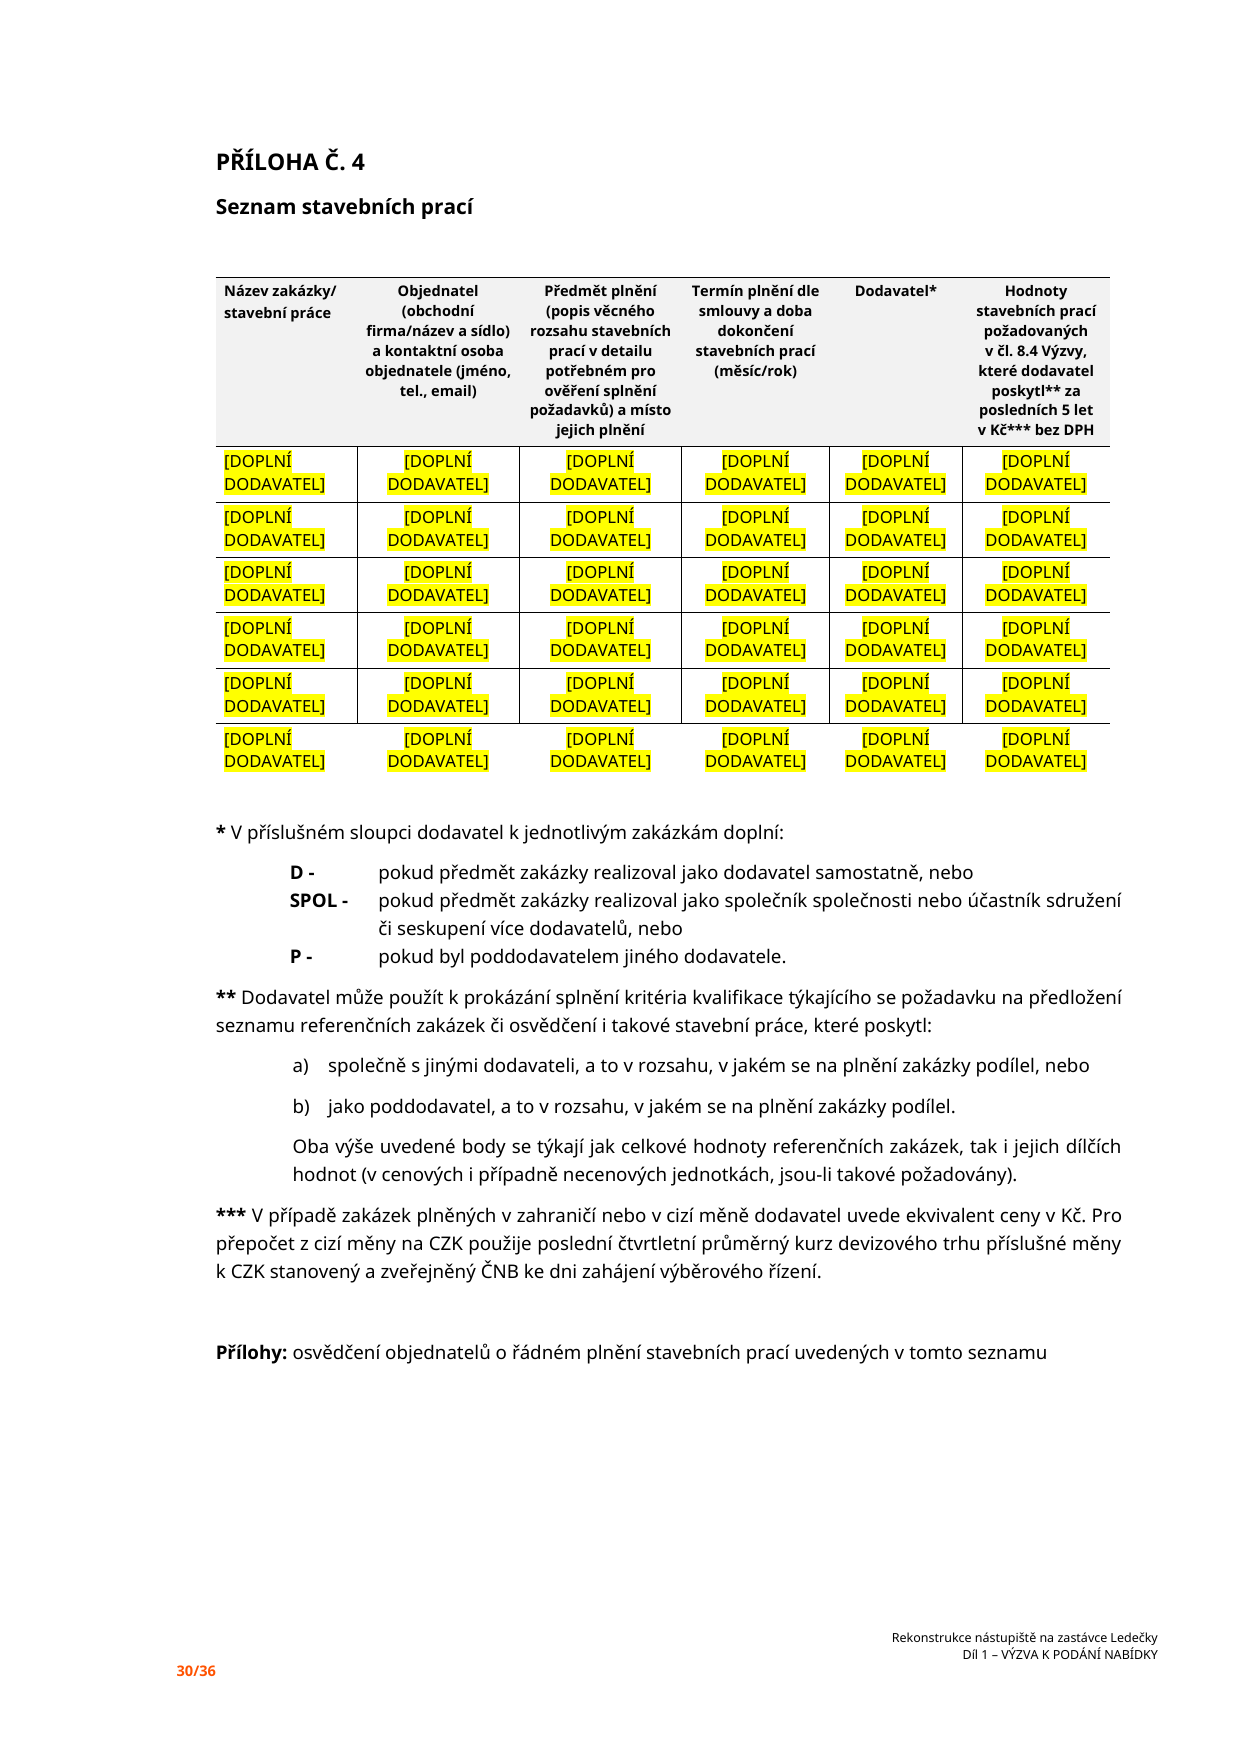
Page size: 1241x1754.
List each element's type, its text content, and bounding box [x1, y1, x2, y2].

text SPOL - pokud předmět zakázky realizoval jako společník společnosti nebo účastník sdružení či seskupení více dodavatelů, nebo [289, 887, 1122, 941]
table_cell [DOPLNÍ DODAVATEL] [358, 503, 519, 557]
table_cell [DOPLNÍ DODAVATEL] [519, 724, 682, 778]
table_cell [DOPLNÍ DODAVATEL] [216, 613, 357, 668]
text *** V případě zakázek plněných v zahraničí nebo v cizí měně dodavatel uvede ekvivalent ceny v Kč. Pro přepočet z cizí měny na CZK použije poslední čtvrtletní průměrný kurz devizového trhu příslušné měny k CZK stanovený a zveřejněný ČNB ke dni zahájení výběrového řízení. [216, 1202, 1122, 1284]
table_cell [DOPLNÍ DODAVATEL] [520, 558, 681, 612]
table_cell [DOPLNÍ DODAVATEL] [830, 503, 962, 557]
table_cell [DOPLNÍ DODAVATEL] [520, 503, 681, 557]
table_cell [DOPLNÍ DODAVATEL] [830, 669, 962, 723]
table_cell [DOPLNÍ DODAVATEL] [520, 669, 681, 723]
text D - pokud předmět zakázky realizoval jako dodavatel samostatně, nebo [289, 859, 1122, 885]
table_cell [DOPLNÍ DODAVATEL] [829, 724, 962, 778]
text jako poddodavatel, a to v rozsahu, v jakém se na plnění zakázky podílel. [292, 1093, 1122, 1119]
table_cell [DOPLNÍ DODAVATEL] [830, 613, 962, 668]
table_cell [DOPLNÍ DODAVATEL] [216, 503, 357, 557]
table_cell [DOPLNÍ DODAVATEL] [962, 724, 1110, 778]
table_cell [DOPLNÍ DODAVATEL] [963, 503, 1110, 557]
table_cell [DOPLNÍ DODAVATEL] [682, 558, 829, 612]
list společně s jinými dodavateli, a to v rozsahu, v jakém se na plnění zakázky podílel, nebo [292, 1053, 1122, 1078]
text * V příslušném sloupci dodavatel k jednotlivým zakázkám doplní: [216, 819, 1122, 844]
table_cell [DOPLNÍ DODAVATEL] [216, 558, 357, 612]
table_header Dodavatel* [829, 278, 962, 446]
table_cell [DOPLNÍ DODAVATEL] [216, 669, 357, 723]
table_cell [DOPLNÍ DODAVATEL] [682, 669, 829, 723]
text Přílohy: osvědčení objednatelů o řádném plnění stavebních prací uvedených v tomto seznamu [216, 1339, 1122, 1365]
text Seznam stavebních prací [216, 192, 1122, 221]
table_cell [DOPLNÍ DODAVATEL] [358, 447, 519, 501]
table_cell [DOPLNÍ DODAVATEL] [358, 613, 519, 668]
table_cell [DOPLNÍ DODAVATEL] [216, 724, 357, 778]
table_cell [DOPLNÍ DODAVATEL] [963, 447, 1110, 501]
list Oba výše uvedené body se týkají jak celkové hodnoty referenčních zakázek, tak i jejich dílčích hodnot (v cenových i případně necenových jednotkách, jsou-li takové požadovány). [292, 1134, 1122, 1187]
table_cell [DOPLNÍ DODAVATEL] [682, 724, 829, 778]
table_header Název zakázky/ stavební práce [216, 278, 357, 446]
table_header Termín plnění dle smlouvy a doba dokončení stavebních prací (měsíc/rok) [682, 278, 829, 446]
table_header Hodnoty stavebních prací požadovaných v čl. 8.4 Výzvy, které dodavatel poskytl** za posledních 5 let v Kč*** bez DPH [962, 278, 1110, 446]
table_cell [DOPLNÍ DODAVATEL] [358, 558, 519, 612]
text ** Dodavatel může použít k prokázání splnění kritéria kvalifikace týkajícího se požadavku na předložení seznamu referenčních zakázek či osvědčení i takové stavební práce, které poskytl: [216, 984, 1122, 1038]
table_cell [DOPLNÍ DODAVATEL] [520, 613, 681, 668]
text Příloha č. 4 [216, 146, 1122, 177]
table_cell [DOPLNÍ DODAVATEL] [830, 447, 962, 501]
table_cell [DOPLNÍ DODAVATEL] [216, 447, 357, 501]
table_cell [DOPLNÍ DODAVATEL] [682, 447, 829, 501]
table_cell [DOPLNÍ DODAVATEL] [963, 613, 1110, 668]
table_cell [DOPLNÍ DODAVATEL] [520, 447, 681, 501]
table_cell [DOPLNÍ DODAVATEL] [358, 669, 519, 723]
table_cell [DOPLNÍ DODAVATEL] [682, 503, 829, 557]
table_cell [DOPLNÍ DODAVATEL] [682, 613, 829, 668]
table_cell [DOPLNÍ DODAVATEL] [830, 558, 962, 612]
text P - pokud byl poddodavatelem jiného dodavatele. [289, 943, 1122, 969]
table_cell [DOPLNÍ DODAVATEL] [963, 558, 1110, 612]
table_cell [DOPLNÍ DODAVATEL] [963, 669, 1110, 723]
table_cell [DOPLNÍ DODAVATEL] [357, 724, 519, 778]
table_header Objednatel (obchodní firma/název a sídlo) a kontaktní osoba objednatele (jméno, tel., email) [357, 278, 519, 446]
table_header Předmět plnění (popis věcného rozsahu stavebních prací v detailu potřebném pro ověření splnění požadavků) a místo jejich plnění [519, 278, 682, 446]
